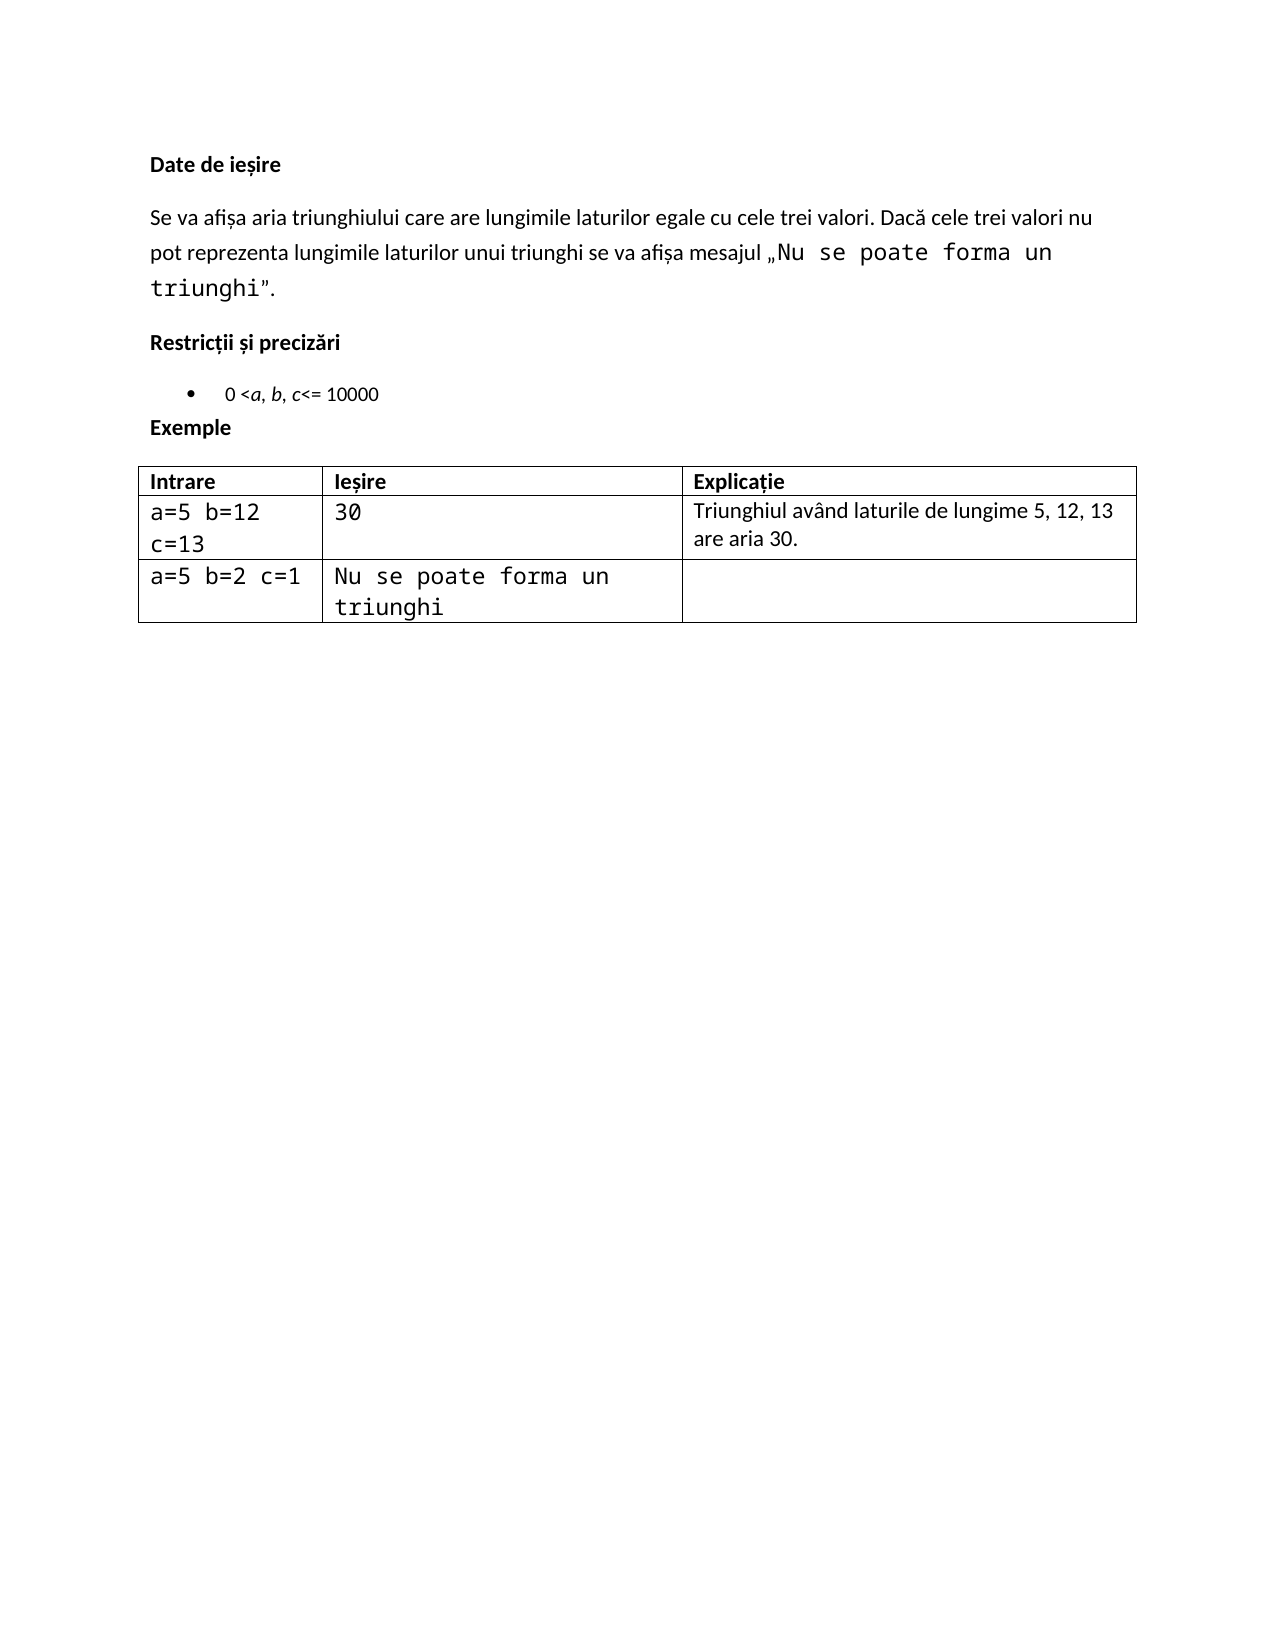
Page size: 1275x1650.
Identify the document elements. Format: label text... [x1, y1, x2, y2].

table_cell a=5 b=2 c=1 [139, 560, 322, 622]
list 0 <a, b, c<= 10000 [187, 381, 1125, 407]
table_cell Nu se poate forma un triunghi [323, 560, 682, 622]
text Exemple [150, 413, 1125, 441]
table_header Intrare [139, 467, 322, 495]
text Se va afișa aria triunghiului care are lungimile laturilor egale cu cele trei valori. Dacă cele trei valori nu pot reprezenta lungimile laturilor unui triunghi se va afișa mesajul „Nu se poate forma un triunghi”. [150, 203, 1125, 303]
text Date de ieșire [150, 150, 1125, 178]
table_cell 30 [323, 496, 682, 559]
table_cell [683, 560, 1136, 622]
table_cell Triunghiul având laturile de lungime 5, 12, 13 are aria 30. [683, 496, 1136, 559]
text Restricții și precizări [150, 328, 1125, 356]
table_cell a=5 b=12 c=13 [139, 496, 322, 559]
table_header Ieșire [323, 467, 682, 495]
table_header Explicație [683, 467, 1136, 495]
